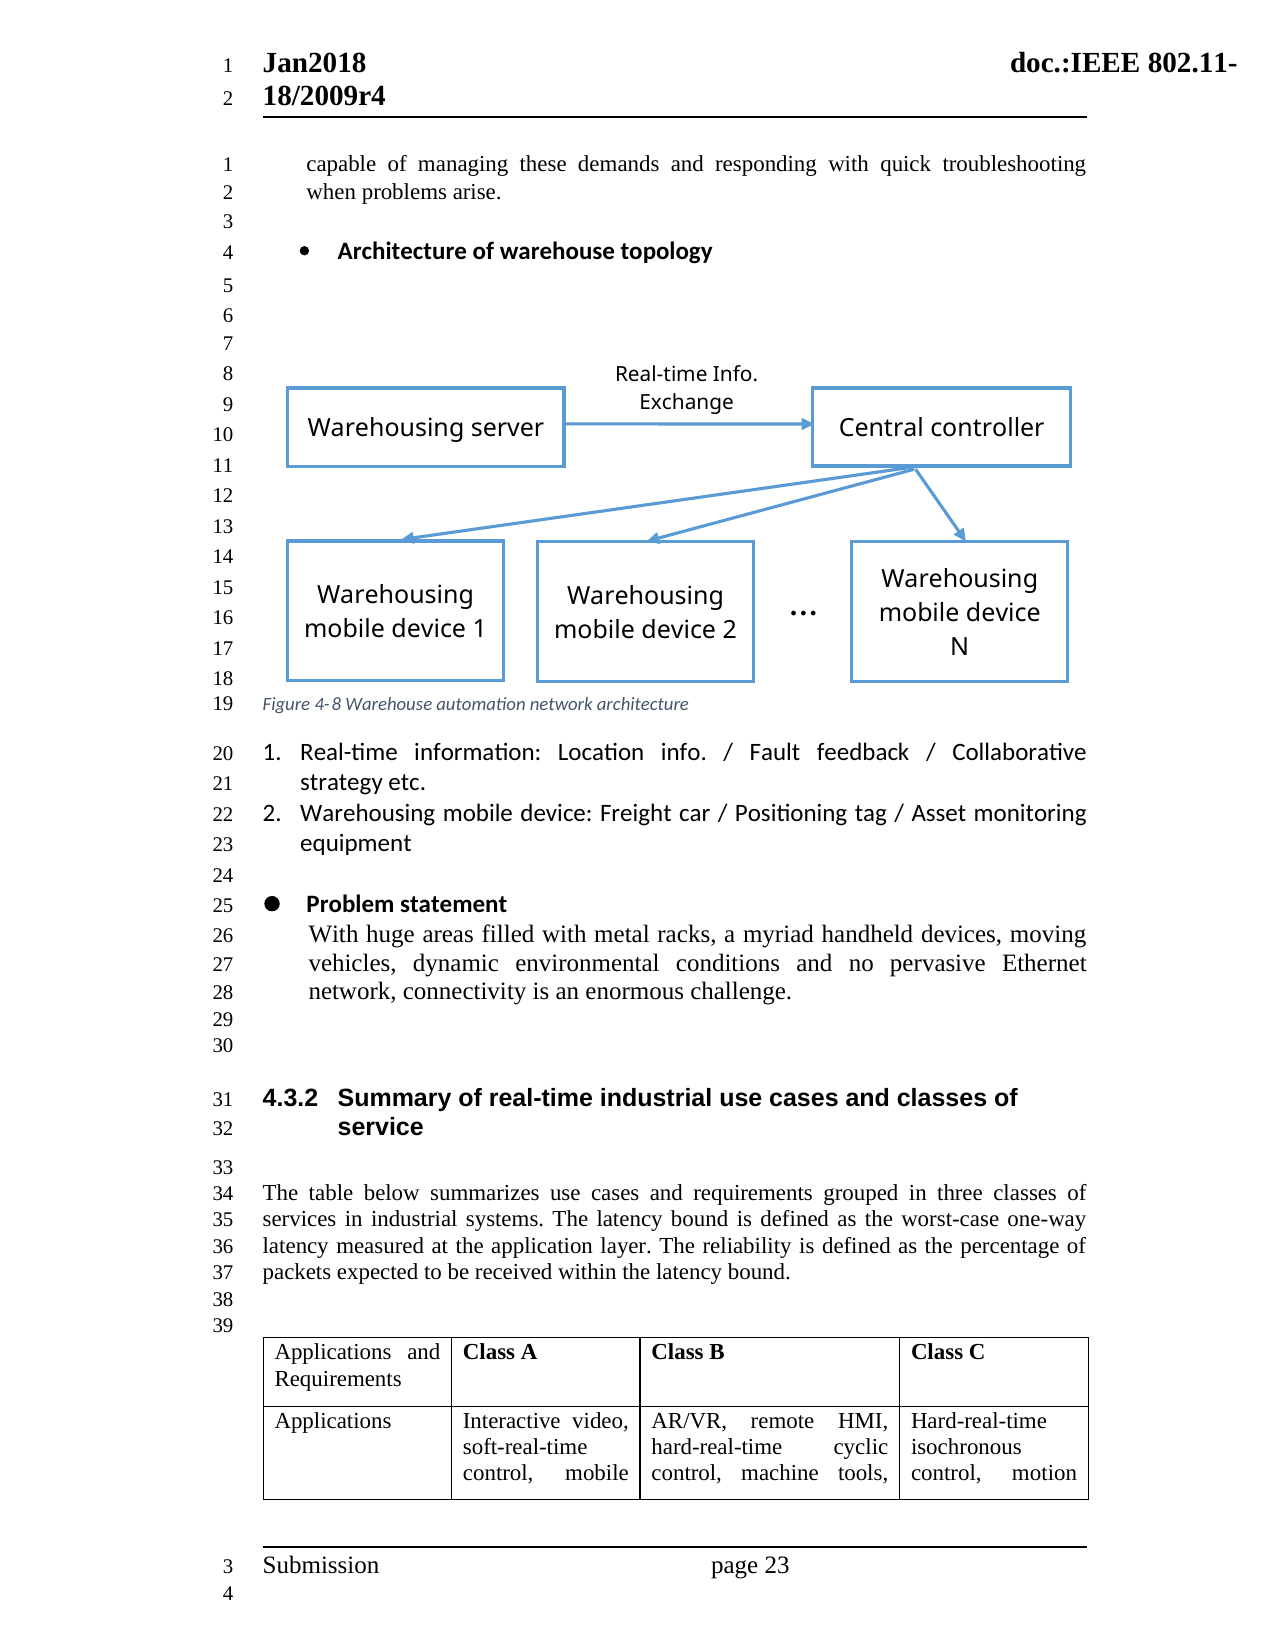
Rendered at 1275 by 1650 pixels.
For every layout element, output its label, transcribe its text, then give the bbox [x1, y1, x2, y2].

text The table below summarizes use cases and requirements grouped in three classes of services in industrial systems. The latency bound is defined as the worst-case one-way latency measured at the application layer. The reliability is defined as the percentage of packets expected to be received within the latency bound. [262, 1179, 1087, 1284]
list Problem statement [262, 888, 1087, 919]
table_header Class A [452, 1338, 639, 1406]
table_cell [452, 1407, 639, 1499]
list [306, 150, 1087, 205]
table_header Class C [900, 1338, 1088, 1406]
list Real-time information: Location info. / Fault feedback / Collaborative strategy etc. [262, 736, 1087, 797]
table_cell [900, 1407, 1088, 1499]
subtitle Summary of real-time industrial use cases and classes of service [262, 1083, 1087, 1140]
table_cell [641, 1407, 899, 1499]
list Warehousing mobile device: Freight car / Positioning tag / Asset monitoring equipment [262, 797, 1087, 858]
list Architecture of warehouse topology [300, 235, 1087, 266]
table_header Applications and Requirements [264, 1338, 451, 1406]
table_header Class B [641, 1338, 899, 1406]
table_cell Applications [264, 1407, 451, 1499]
text With huge areas filled with metal racks, a myriad handheld devices, moving vehicles, dynamic environmental conditions and no pervasive Ethernet network, connectivity is an enormous challenge. [308, 919, 1087, 1005]
